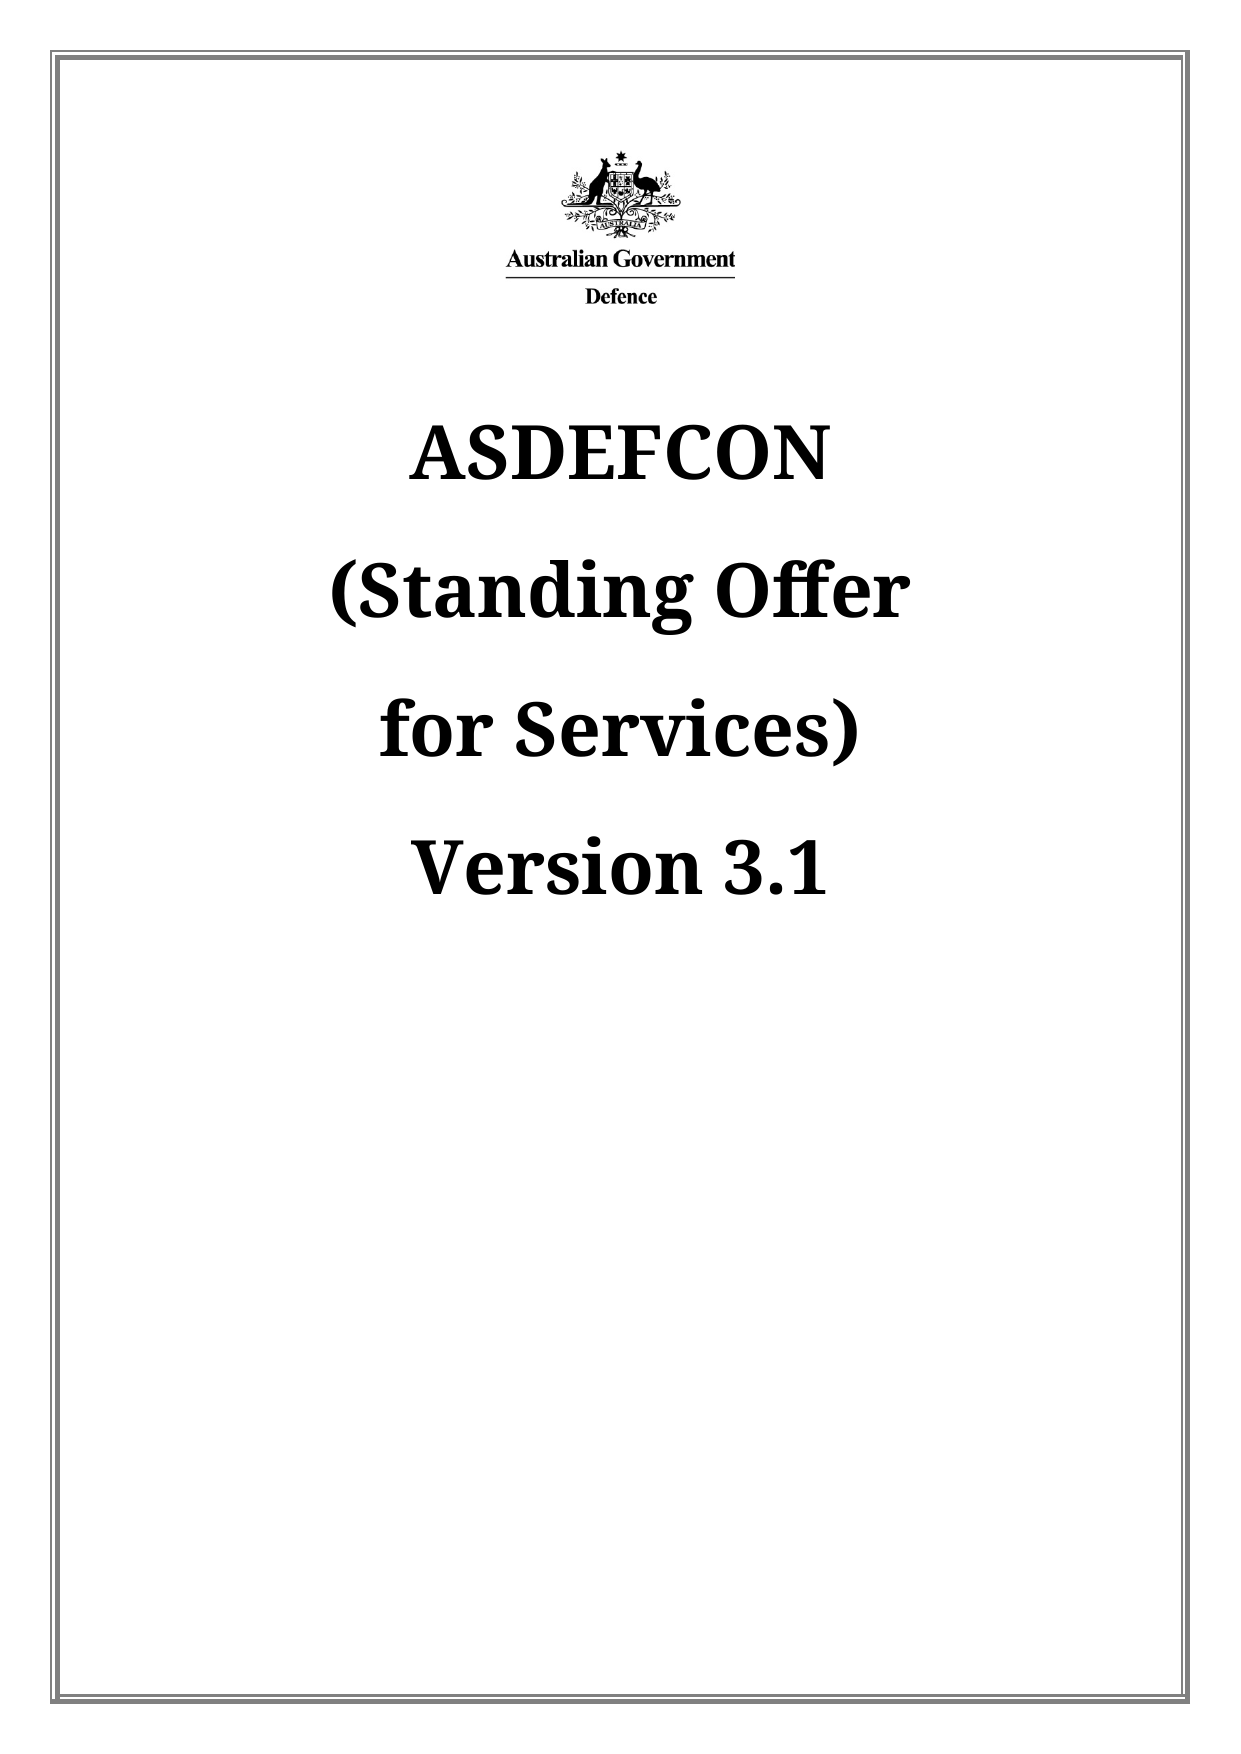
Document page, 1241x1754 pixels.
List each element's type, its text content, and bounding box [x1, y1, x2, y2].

title Version 3.1 [166, 814, 1075, 916]
picture [505, 150, 735, 304]
title (Standing Offer [166, 538, 1075, 640]
title ASDEFCON [166, 399, 1075, 501]
title for Services) [166, 676, 1075, 778]
